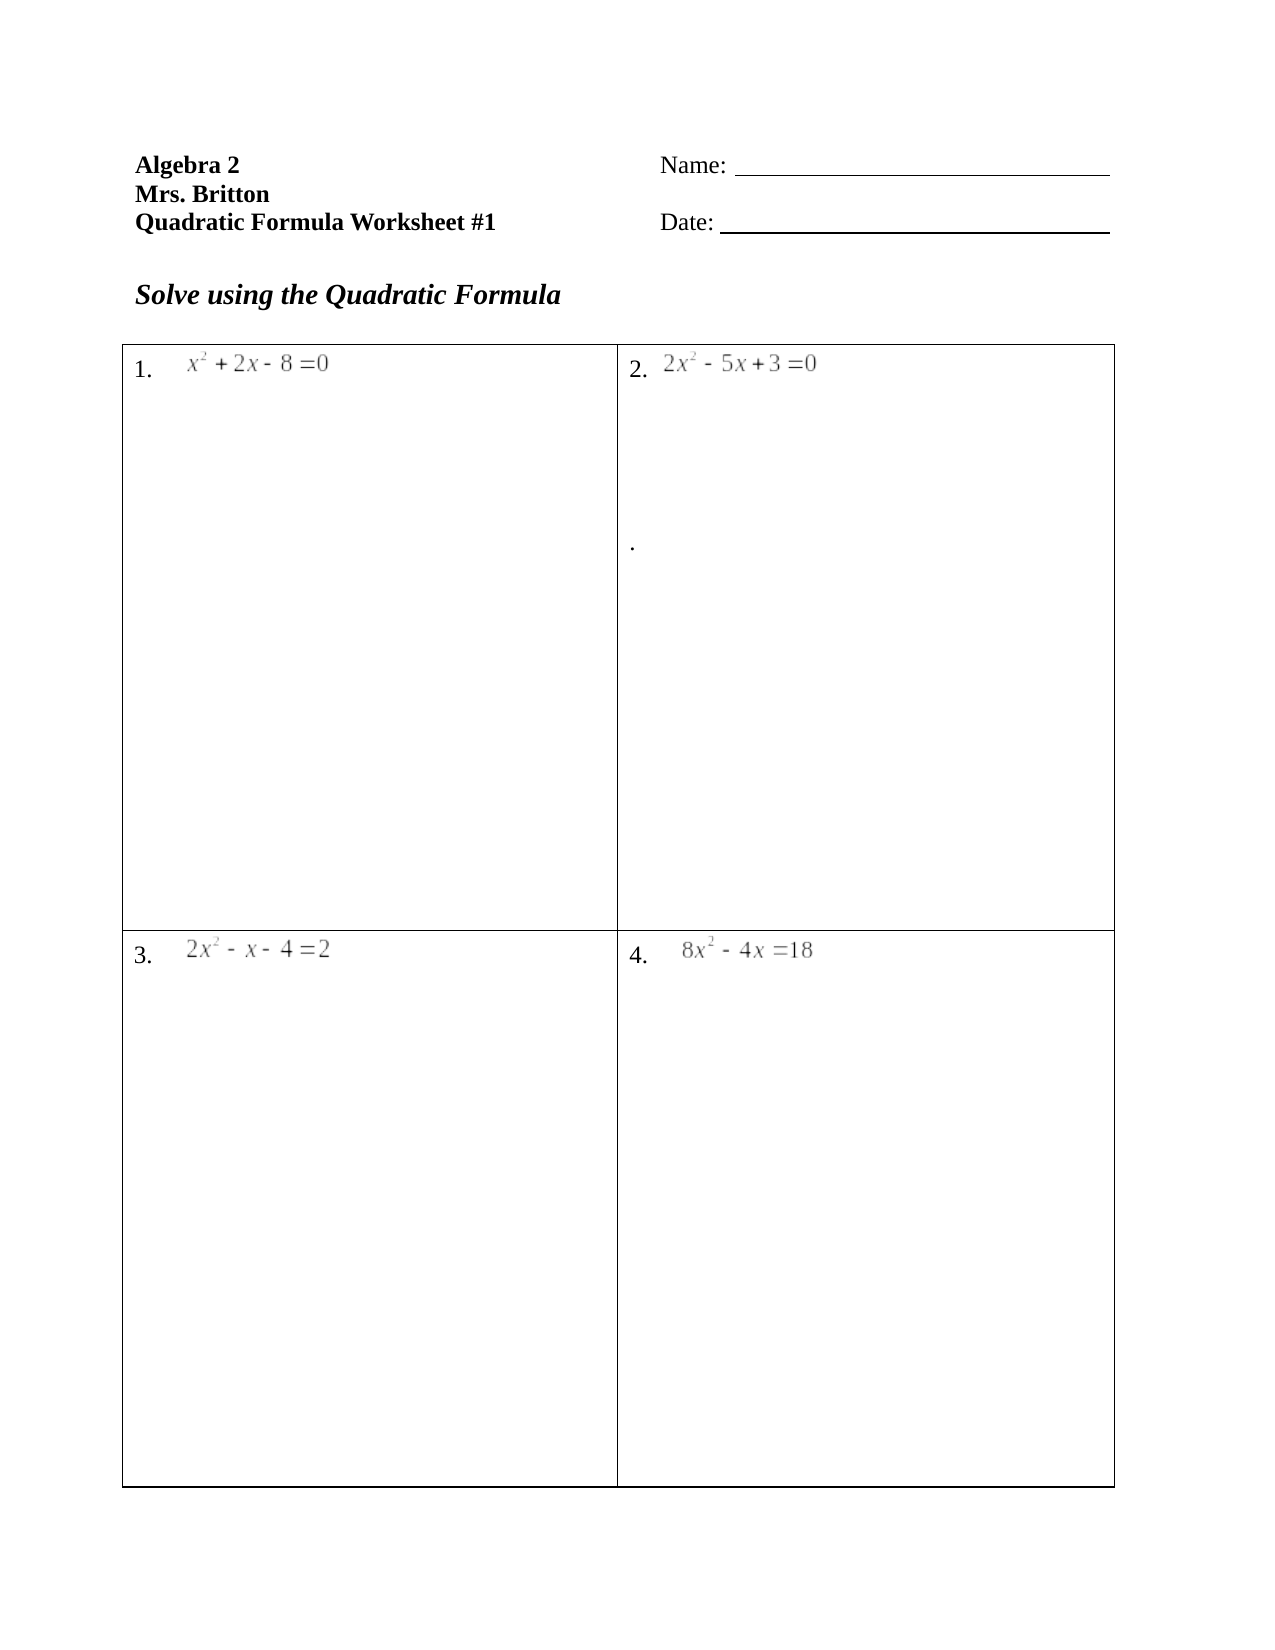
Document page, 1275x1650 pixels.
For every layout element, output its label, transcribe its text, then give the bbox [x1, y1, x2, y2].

text Solve using the Quadratic Formula [135, 277, 1140, 311]
table_cell 4. [618, 931, 1114, 1486]
text Mrs. Britton [135, 179, 1140, 207]
table_header 1. [123, 345, 617, 929]
table_cell 3. [123, 931, 617, 1486]
text Quadratic Formula Worksheet #1 Date: [135, 207, 1140, 236]
text Algebra 2 Name: [135, 150, 1140, 179]
table_header 2. . [618, 345, 1114, 929]
